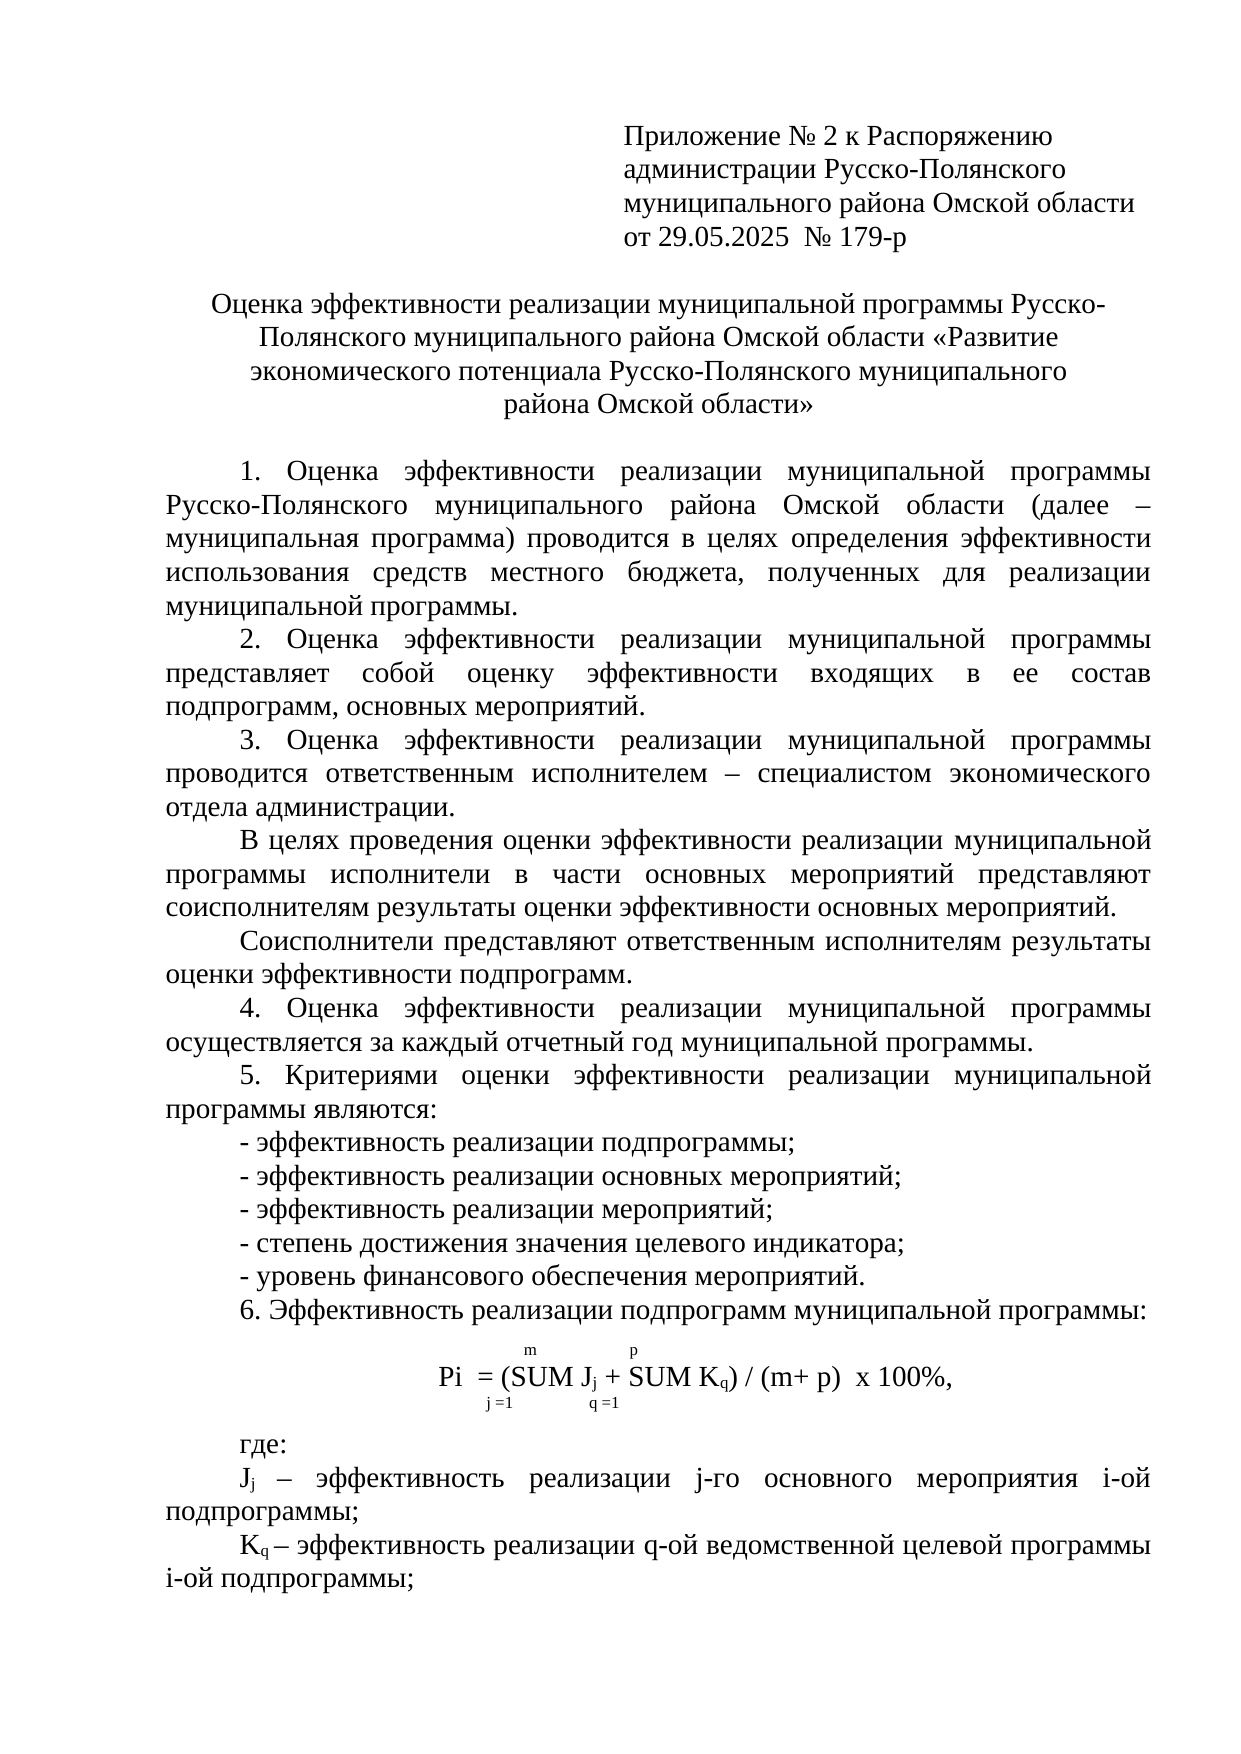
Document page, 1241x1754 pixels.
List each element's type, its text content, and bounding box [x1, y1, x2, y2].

text - уровень финансового обеспечения мероприятий. [165, 1258, 1152, 1292]
text Jj – эффективность реализации j-го основного мероприятия i-ой подпрограммы; [165, 1460, 1152, 1527]
text - степень достижения значения целевого индикатора; [165, 1225, 1152, 1258]
text j =1 q =1 [165, 1393, 1152, 1426]
text - эффективность реализации основных мероприятий; [165, 1158, 1152, 1191]
text Приложение № 2 к Распоряжению администрации Русско-Полянского муниципального района Омской области [623, 118, 1152, 219]
text 2. Оценка эффективности реализации муниципальной программы представляет собой оценку эффективности входящих в ее состав подпрограмм, основных мероприятий. [165, 621, 1152, 722]
text Kq – эффективность реализации q-ой ведомственной целевой программы i-ой подпрограммы; [165, 1527, 1152, 1594]
text - эффективность реализации подпрограммы; [165, 1124, 1152, 1158]
text от 29.05.2025 № 179-р [623, 219, 1152, 252]
text района Омской области» [165, 386, 1152, 420]
text Соисполнители представляют ответственным исполнителям результаты оценки эффективности подпрограмм. [165, 923, 1152, 990]
text m p [165, 1326, 1152, 1359]
text где: [165, 1426, 1152, 1460]
text 1. Оценка эффективности реализации муниципальной программы Русско-Полянского муниципального района Омской области (далее – муниципальная программа) проводится в целях определения эффективности использования средств местного бюджета, полученных для реализации муниципальной программы. [165, 453, 1152, 621]
text - эффективность реализации мероприятий; [165, 1191, 1152, 1225]
text Рi = (SUM Jj + SUM Kq) / (m+ p) x 100%, [165, 1359, 1152, 1393]
text 5. Критериями оценки эффективности реализации муниципальной программы являются: [165, 1057, 1152, 1124]
text 3. Оценка эффективности реализации муниципальной программы проводится ответственным исполнителем – специалистом экономического отдела администрации. [165, 722, 1152, 822]
text В целях проведения оценки эффективности реализации муниципальной программы исполнители в части основных мероприятий представляют соисполнителям результаты оценки эффективности основных мероприятий. [165, 822, 1152, 923]
text 4. Оценка эффективности реализации муниципальной программы осуществляется за каждый отчетный год муниципальной программы. [165, 990, 1152, 1057]
text 6. Эффективность реализации подпрограмм муниципальной программы: [165, 1292, 1152, 1326]
text Оценка эффективности реализации муниципальной программы Русско-Полянского муниципального района Омской области «Развитие экономического потенциала Русско-Полянского муниципального [165, 286, 1152, 386]
